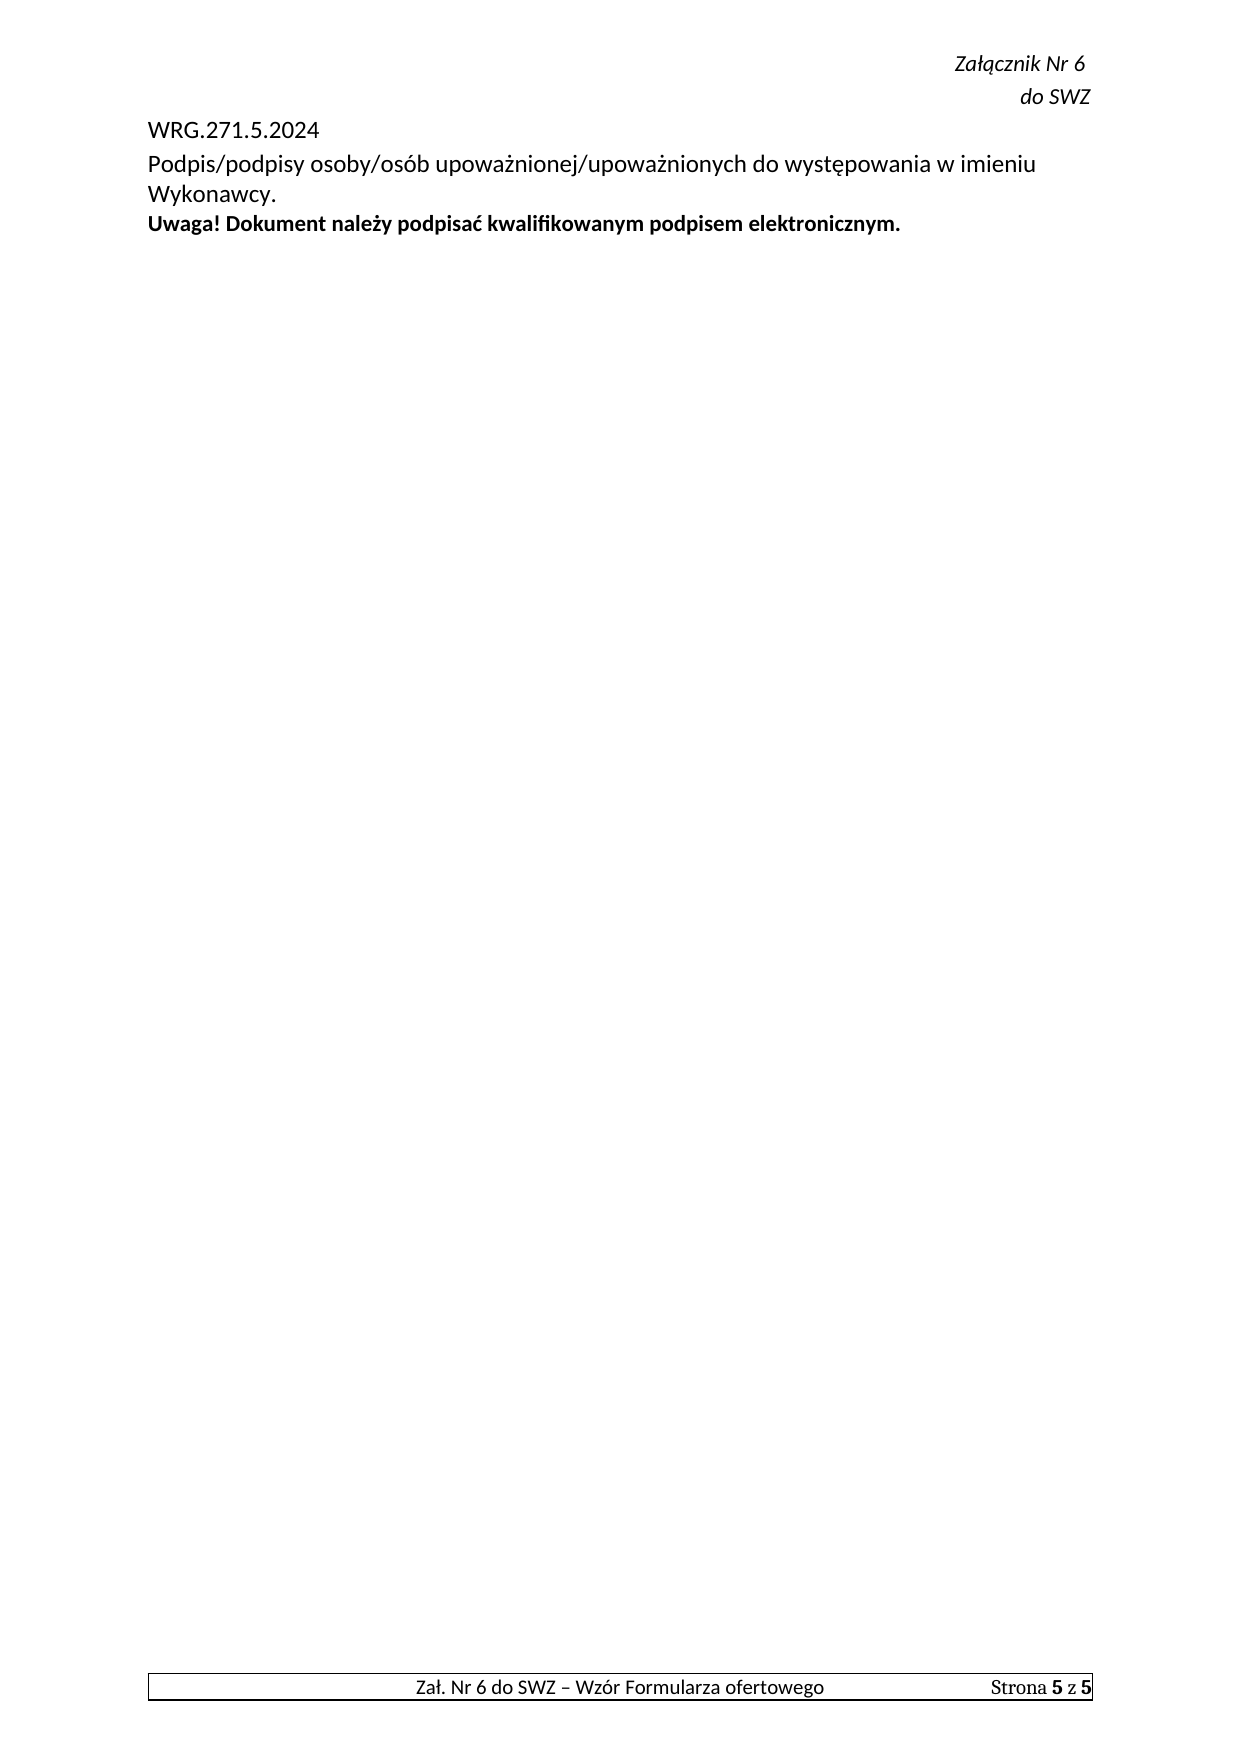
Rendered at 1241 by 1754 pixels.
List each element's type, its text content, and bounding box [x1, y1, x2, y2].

text Podpis/podpisy osoby/osób upoważnionej/upoważnionych do występowania w imieniu Wykonawcy. [148, 148, 1092, 209]
text Uwaga! Dokument należy podpisać kwalifikowanym podpisem elektronicznym. [148, 209, 1092, 237]
